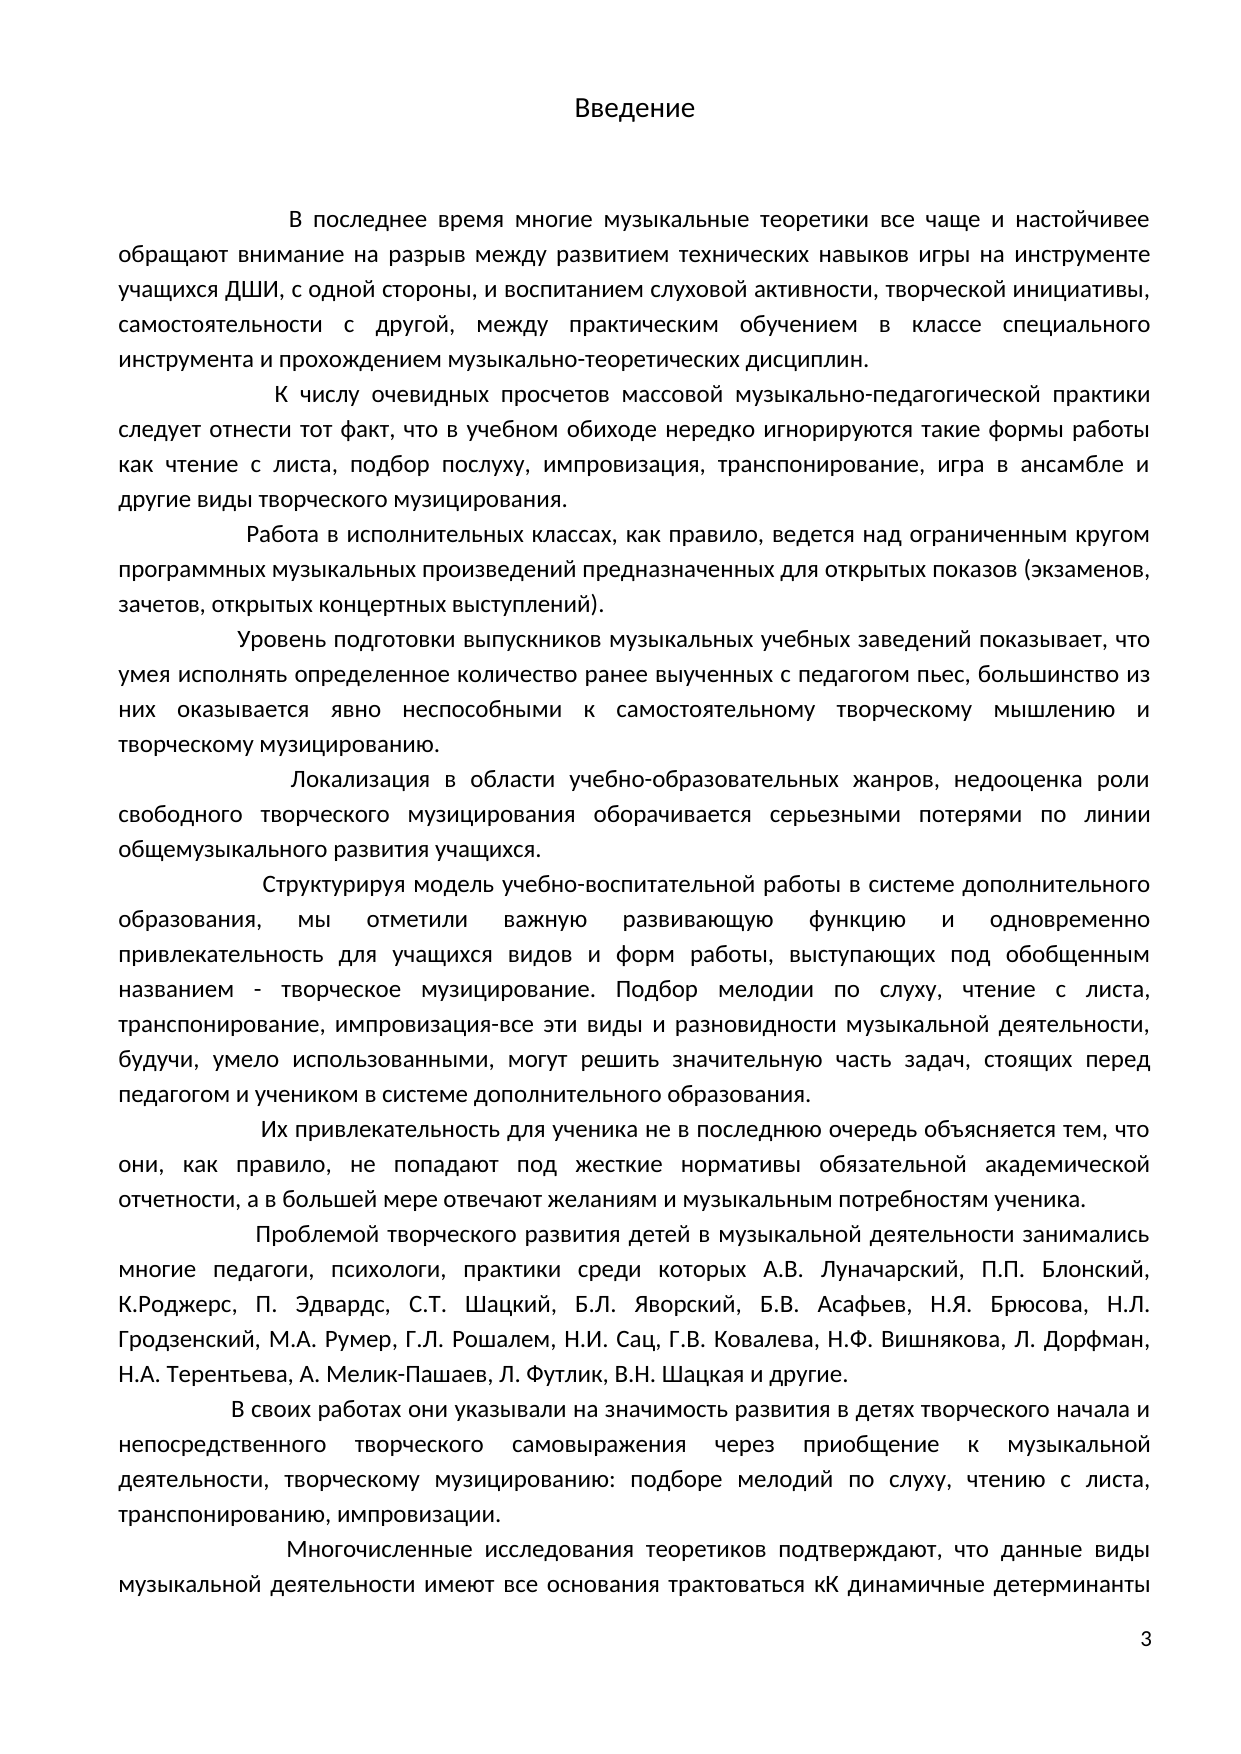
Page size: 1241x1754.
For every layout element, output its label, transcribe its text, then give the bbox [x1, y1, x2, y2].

text К числу очевидных просчетов массовой музыкально-педагогической практики следует отнести тот факт, что в учебном обиходе нередко игнорируются такие формы работы как чтение с листа, подбор послуху, импровизация, транспонирование, игра в ансамбле и другие виды творческого музицирования. [118, 378, 1152, 514]
text Структурируя модель учебно-воспитательной работы в системе дополнительного образования, мы отметили важную развивающую функцию и одновременно привлекательность для учащихся видов и форм работы, выступающих под обобщенным названием - творческое музицирование. Подбор мелодии по слуху, чтение с листа, транспонирование, импровизация-все эти виды и разновидности музыкальной деятельности, будучи, умело использованными, могут решить значительную часть задач, стоящих перед педагогом и учеником в системе дополнительного образования. [118, 868, 1152, 1109]
text Их привлекательность для ученика не в последнюю очередь объясняется тем, что они, как правило, не попадают под жесткие нормативы обязательной академической отчетности, а в большей мере отвечают желаниям и музыкальным потребностям ученика. [118, 1113, 1152, 1214]
text Работа в исполнительных классах, как правило, ведется над ограниченным кругом программных музыкальных произведений предназначенных для открытых показов (экзаменов, зачетов, открытых концертных выступлений). [118, 518, 1152, 619]
text Введение [118, 89, 1152, 124]
text Локализация в области учебно-образовательных жанров, недооценка роли свободного творческого музицирования оборачивается серьезными потерями по линии общемузыкального развития учащихся. [118, 763, 1152, 864]
text В своих работах они указывали на значимость развития в детях творческого начала и непосредственного творческого самовыражения через приобщение к музыкальной деятельности, творческому музицированию: подборе мелодий по слуху, чтению с листа, транспонированию, импровизации. [118, 1393, 1152, 1529]
text Уровень подготовки выпускников музыкальных учебных заведений показывает, что умея исполнять определенное количество ранее выученных с педагогом пьес, большинство из них оказывается явно неспособными к самостоятельному творческому мышлению и творческому музицированию. [118, 623, 1152, 759]
text В последнее время многие музыкальные теоретики все чаще и настойчивее обращают внимание на разрыв между развитием технических навыков игры на инструменте учащихся ДШИ, с одной стороны, и воспитанием слуховой активности, творческой инициативы, самостоятельности с другой, между практическим обучением в классе специального инструмента и прохождением музыкально-теоретических дисциплин. [118, 203, 1152, 374]
text Проблемой творческого развития детей в музыкальной деятельности занимались многие педагоги, психологи, практики среди которых А.В. Луначарский, П.П. Блонский, К.Роджерс, П. Эдвардс, С.Т. Шацкий, Б.Л. Яворский, Б.В. Асафьев, Н.Я. Брюсова, Н.Л. Гродзенский, М.А. Румер, Г.Л. Рошалем, Н.И. Сац, Г.В. Ковалева, Н.Ф. Вишнякова, Л. Дорфман, Н.А. Терентьева, А. Мелик-Пашаев, Л. Футлик, В.Н. Шацкая и другие. [118, 1218, 1152, 1389]
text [118, 1533, 1152, 1599]
